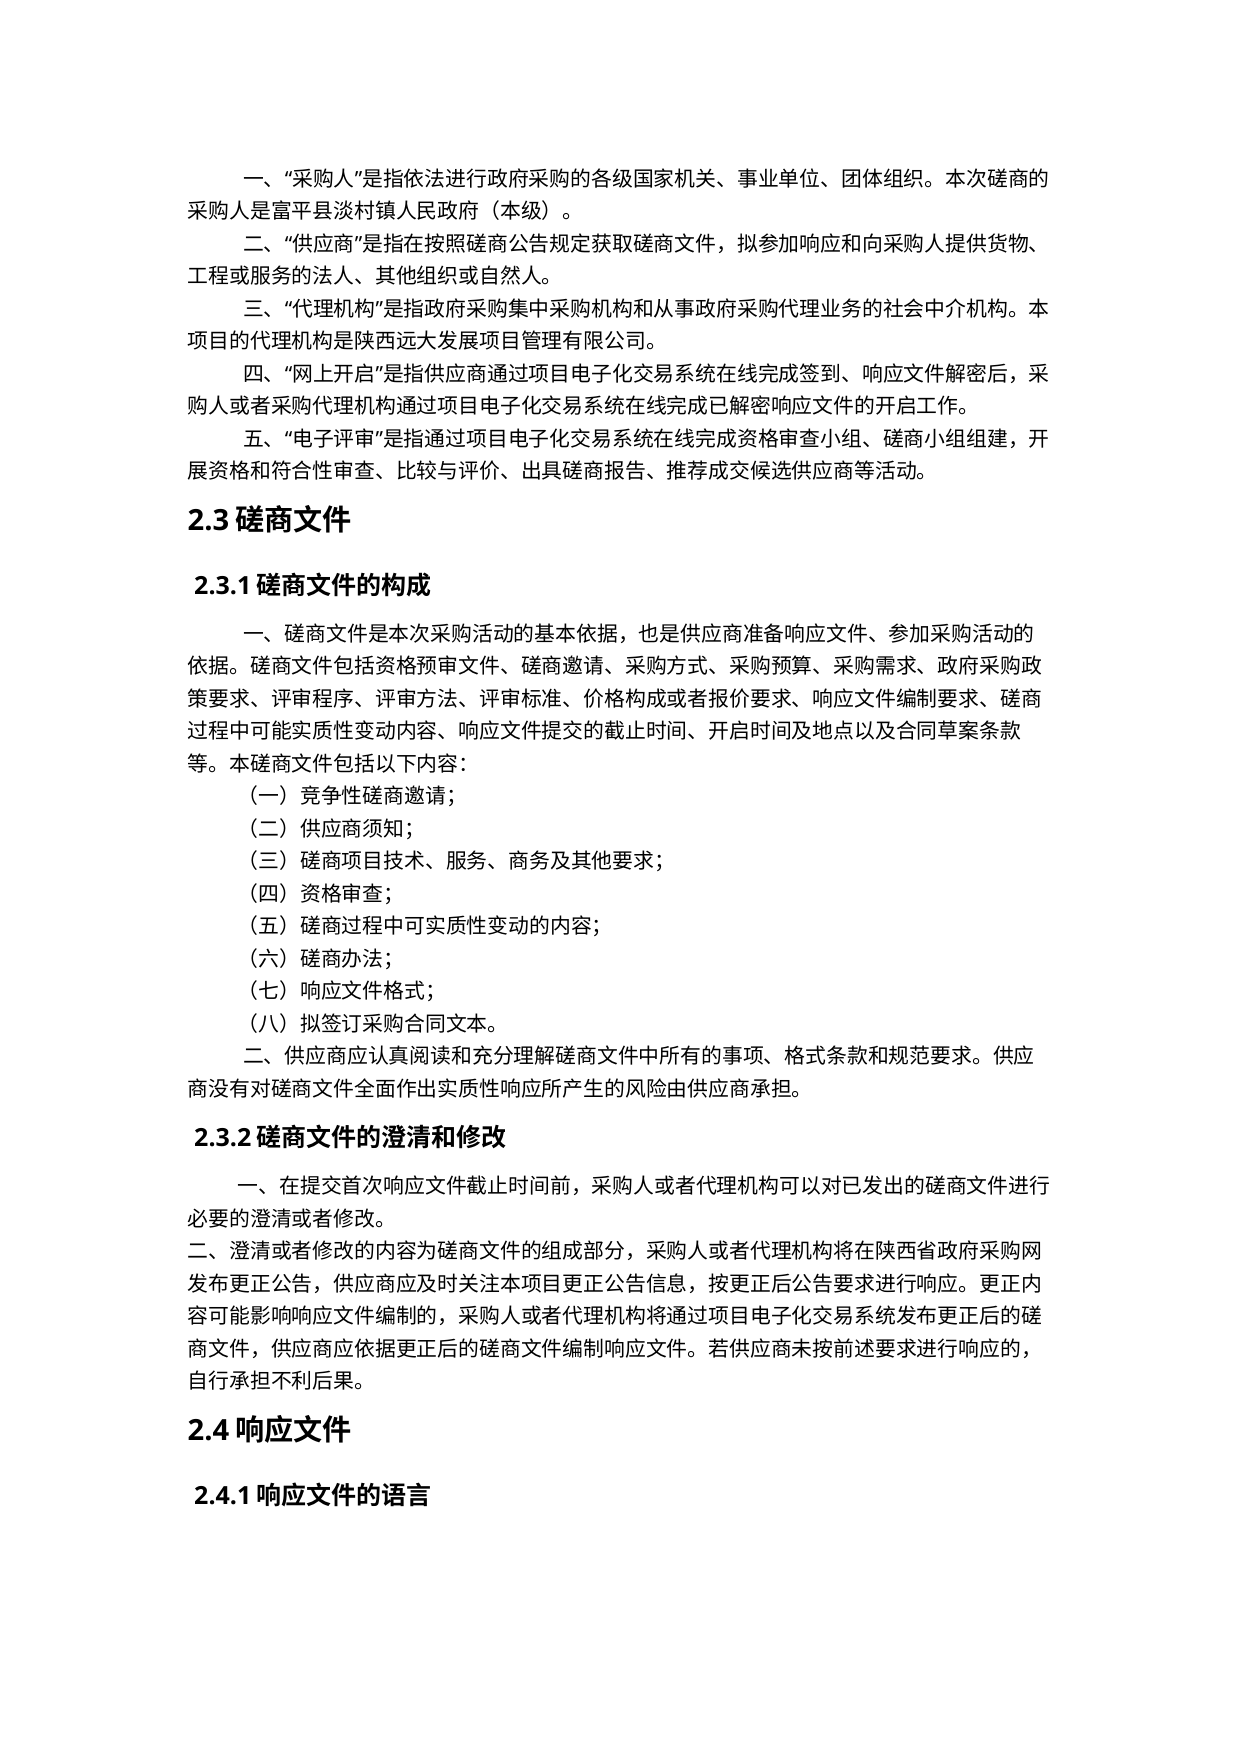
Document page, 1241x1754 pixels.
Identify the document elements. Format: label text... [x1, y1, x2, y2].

text 三、“代理机构”是指政府采购集中采购机构和从事政府采购代理业务的社会中介机构。本项目的代理机构是陕西远大发展项目管理有限公司。 [187, 292, 1053, 357]
text 2.3.1磋商文件的构成 [187, 552, 1053, 617]
text 二、“供应商”是指在按照磋商公告规定获取磋商文件，拟参加响应和向采购人提供货物、工程或服务的法人、其他组织或自然人。 [187, 227, 1053, 292]
text 一、磋商文件是本次采购活动的基本依据，也是供应商准备响应文件、参加采购活动的依据。磋商文件包括资格预审文件、磋商邀请、采购方式、采购预算、采购需求、政府采购政策要求、评审程序、评审方法、评审标准、价格构成或者报价要求、响应文件编制要求、磋商过程中可能实质性变动内容、响应文件提交的截止时间、开启时间及地点以及合同草案条款等。本磋商文件包括以下内容： [187, 617, 1053, 779]
text 四、“网上开启”是指供应商通过项目电子化交易系统在线完成签到、响应文件解密后，采购人或者采购代理机构通过项目电子化交易系统在线完成已解密响应文件的开启工作。 [187, 357, 1053, 422]
text （四）资格审查； [187, 877, 1053, 909]
text （八）拟签订采购合同文本。 [187, 1007, 1053, 1039]
text 2.4.1响应文件的语言 [187, 1462, 1053, 1527]
text 2.3.2磋商文件的澄清和修改 [187, 1104, 1053, 1169]
text （三）磋商项目技术、服务、商务及其他要求； [187, 844, 1053, 877]
text 2.4响应文件 [187, 1397, 1053, 1462]
text 2.3磋商文件 [187, 487, 1053, 552]
text （一）竞争性磋商邀请； [187, 779, 1053, 812]
text 一、在提交首次响应文件截止时间前，采购人或者代理机构可以对已发出的磋商文件进行必要的澄清或者修改。 [187, 1169, 1053, 1234]
text （七）响应文件格式； [187, 974, 1053, 1007]
text 二、供应商应认真阅读和充分理解磋商文件中所有的事项、格式条款和规范要求。供应商没有对磋商文件全面作出实质性响应所产生的风险由供应商承担。 [187, 1039, 1053, 1104]
text （二）供应商须知； [187, 812, 1053, 844]
text 一、“采购人”是指依法进行政府采购的各级国家机关、事业单位、团体组织。本次磋商的采购人是富平县淡村镇人民政府（本级）。 [187, 162, 1053, 227]
text 五、“电子评审”是指通过项目电子化交易系统在线完成资格审查小组、磋商小组组建，开展资格和符合性审查、比较与评价、出具磋商报告、推荐成交候选供应商等活动。 [187, 422, 1053, 487]
text 二、澄清或者修改的内容为磋商文件的组成部分，采购人或者代理机构将在陕西省政府采购网发布更正公告，供应商应及时关注本项目更正公告信息，按更正后公告要求进行响应。更正内容可能影响响应文件编制的，采购人或者代理机构将通过项目电子化交易系统发布更正后的磋商文件，供应商应依据更正后的磋商文件编制响应文件。若供应商未按前述要求进行响应的，自行承担不利后果。 [187, 1234, 1053, 1397]
text （六）磋商办法； [187, 942, 1053, 974]
text （五）磋商过程中可实质性变动的内容； [187, 909, 1053, 942]
